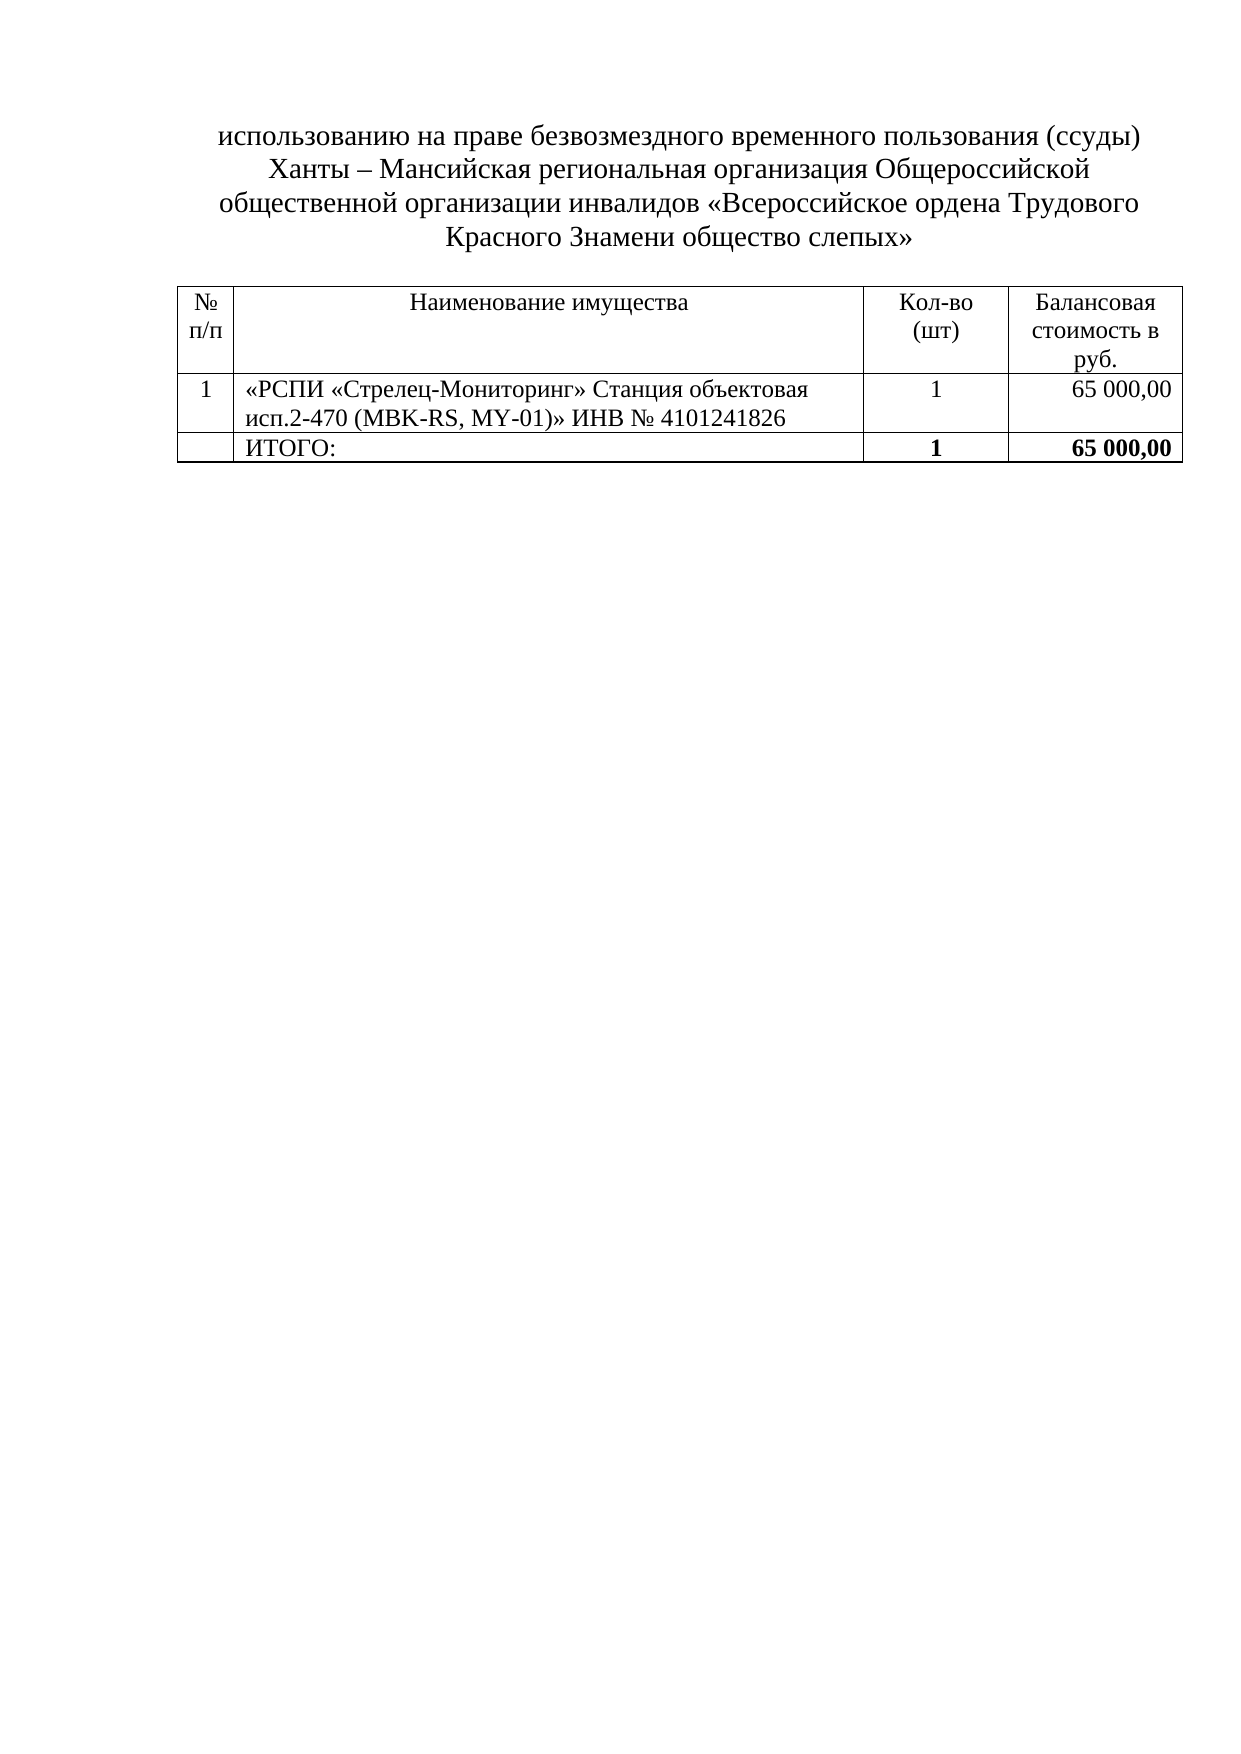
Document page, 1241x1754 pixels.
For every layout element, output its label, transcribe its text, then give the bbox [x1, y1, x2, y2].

text использованию на праве безвозмездного временного пользования (ссуды) [177, 118, 1181, 152]
table_cell 65 000,00 [1009, 433, 1182, 461]
table_cell 1 [864, 433, 1008, 461]
table_header Кол-во (шт) [864, 287, 1008, 373]
table_cell 1 [178, 374, 233, 432]
table_cell 1 [864, 374, 1008, 432]
table_header № п/п [178, 287, 233, 373]
table_cell ИТОГО: [234, 433, 863, 461]
table_header Наименование имущества [234, 287, 863, 373]
table_header Балансовая стоимость в руб. [1009, 287, 1182, 373]
table_cell 65 000,00 [1009, 374, 1182, 432]
table_cell «РСПИ «Стрелец-Мониторинг» Станция объектовая исп.2-470 (MBK-RS, MY-01)» ИНВ № 4101241826 [234, 374, 863, 432]
text Ханты – Мансийская региональная организация Общероссийской общественной организации инвалидов «Всероссийское ордена Трудового Красного Знамени общество слепых» [177, 152, 1181, 252]
table_cell [178, 433, 233, 461]
